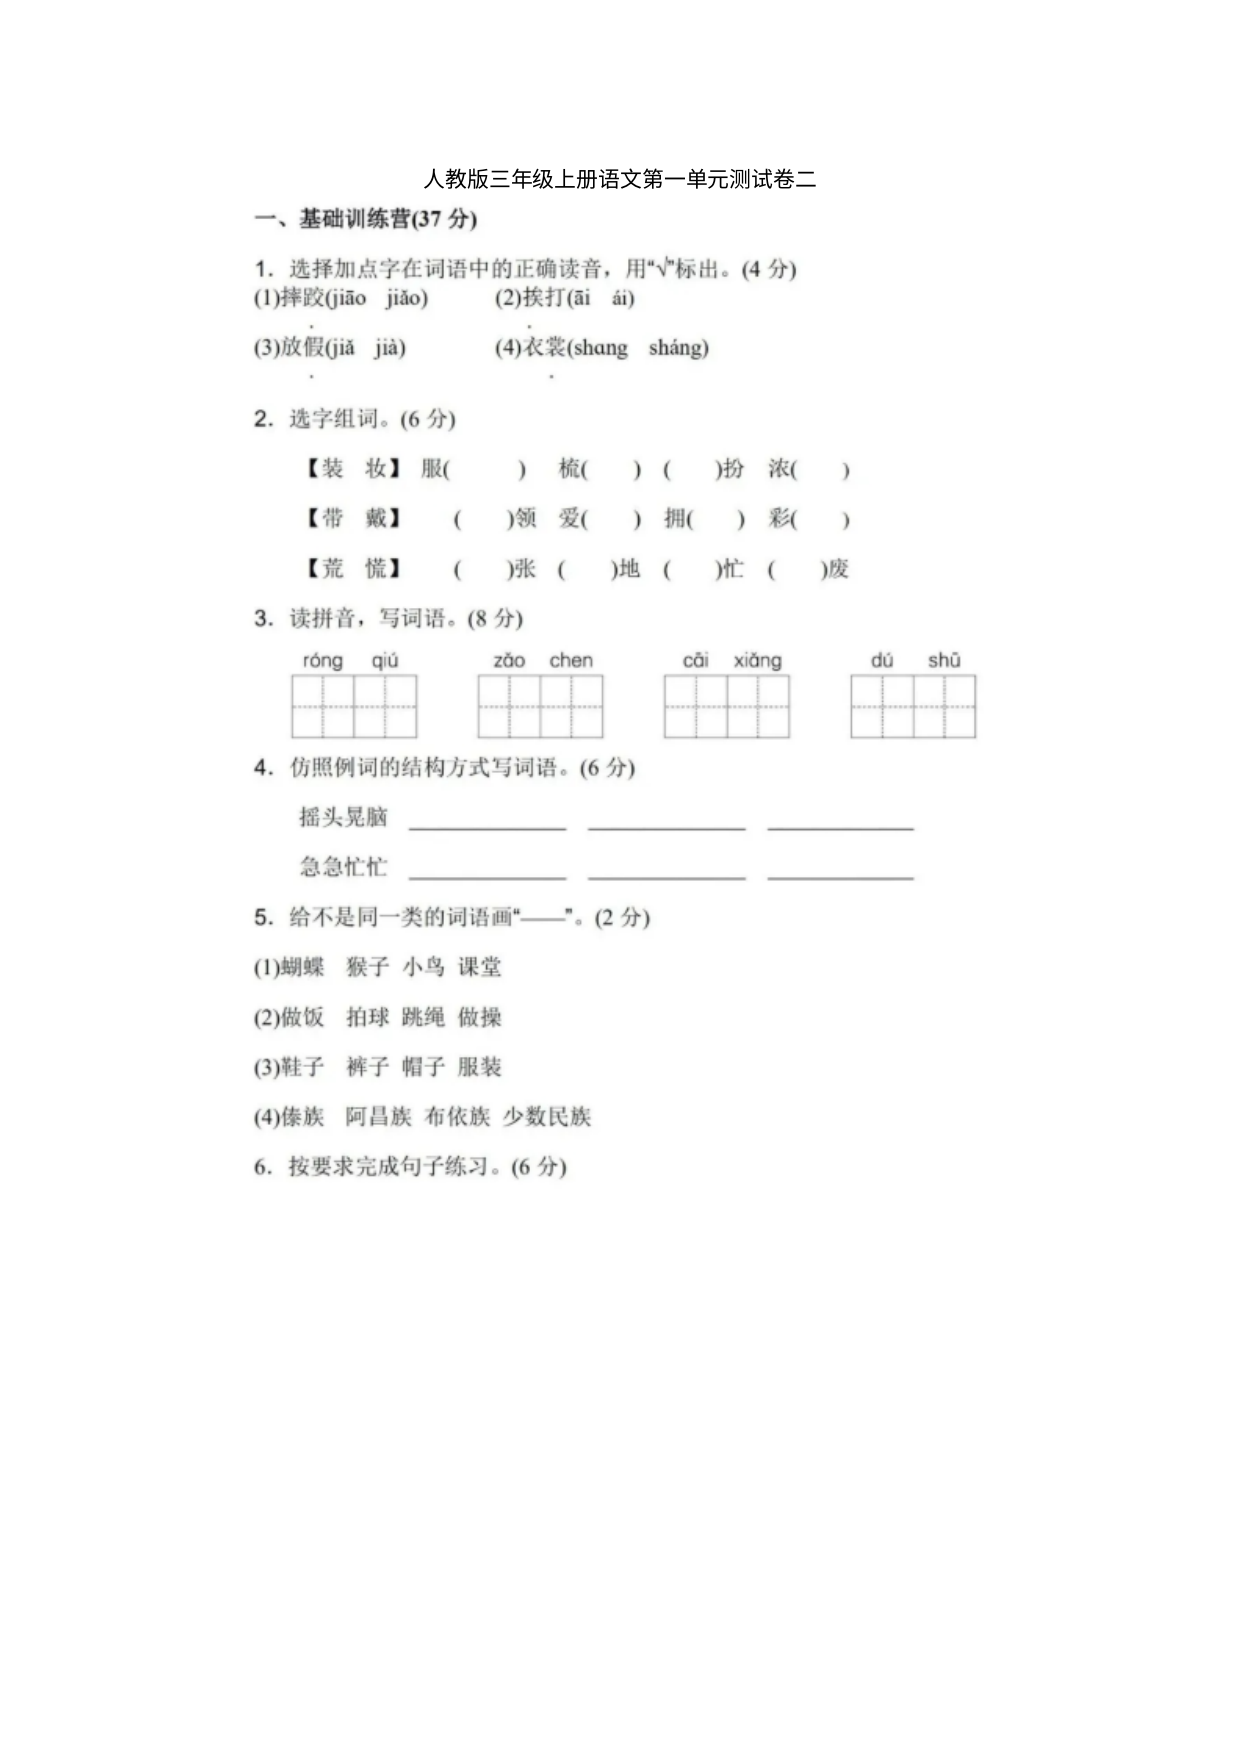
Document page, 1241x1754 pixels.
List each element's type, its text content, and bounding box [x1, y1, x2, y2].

picture [231, 194, 1009, 1214]
text 人教版三年级上册语文第一单元测试卷二 [187, 162, 1053, 194]
